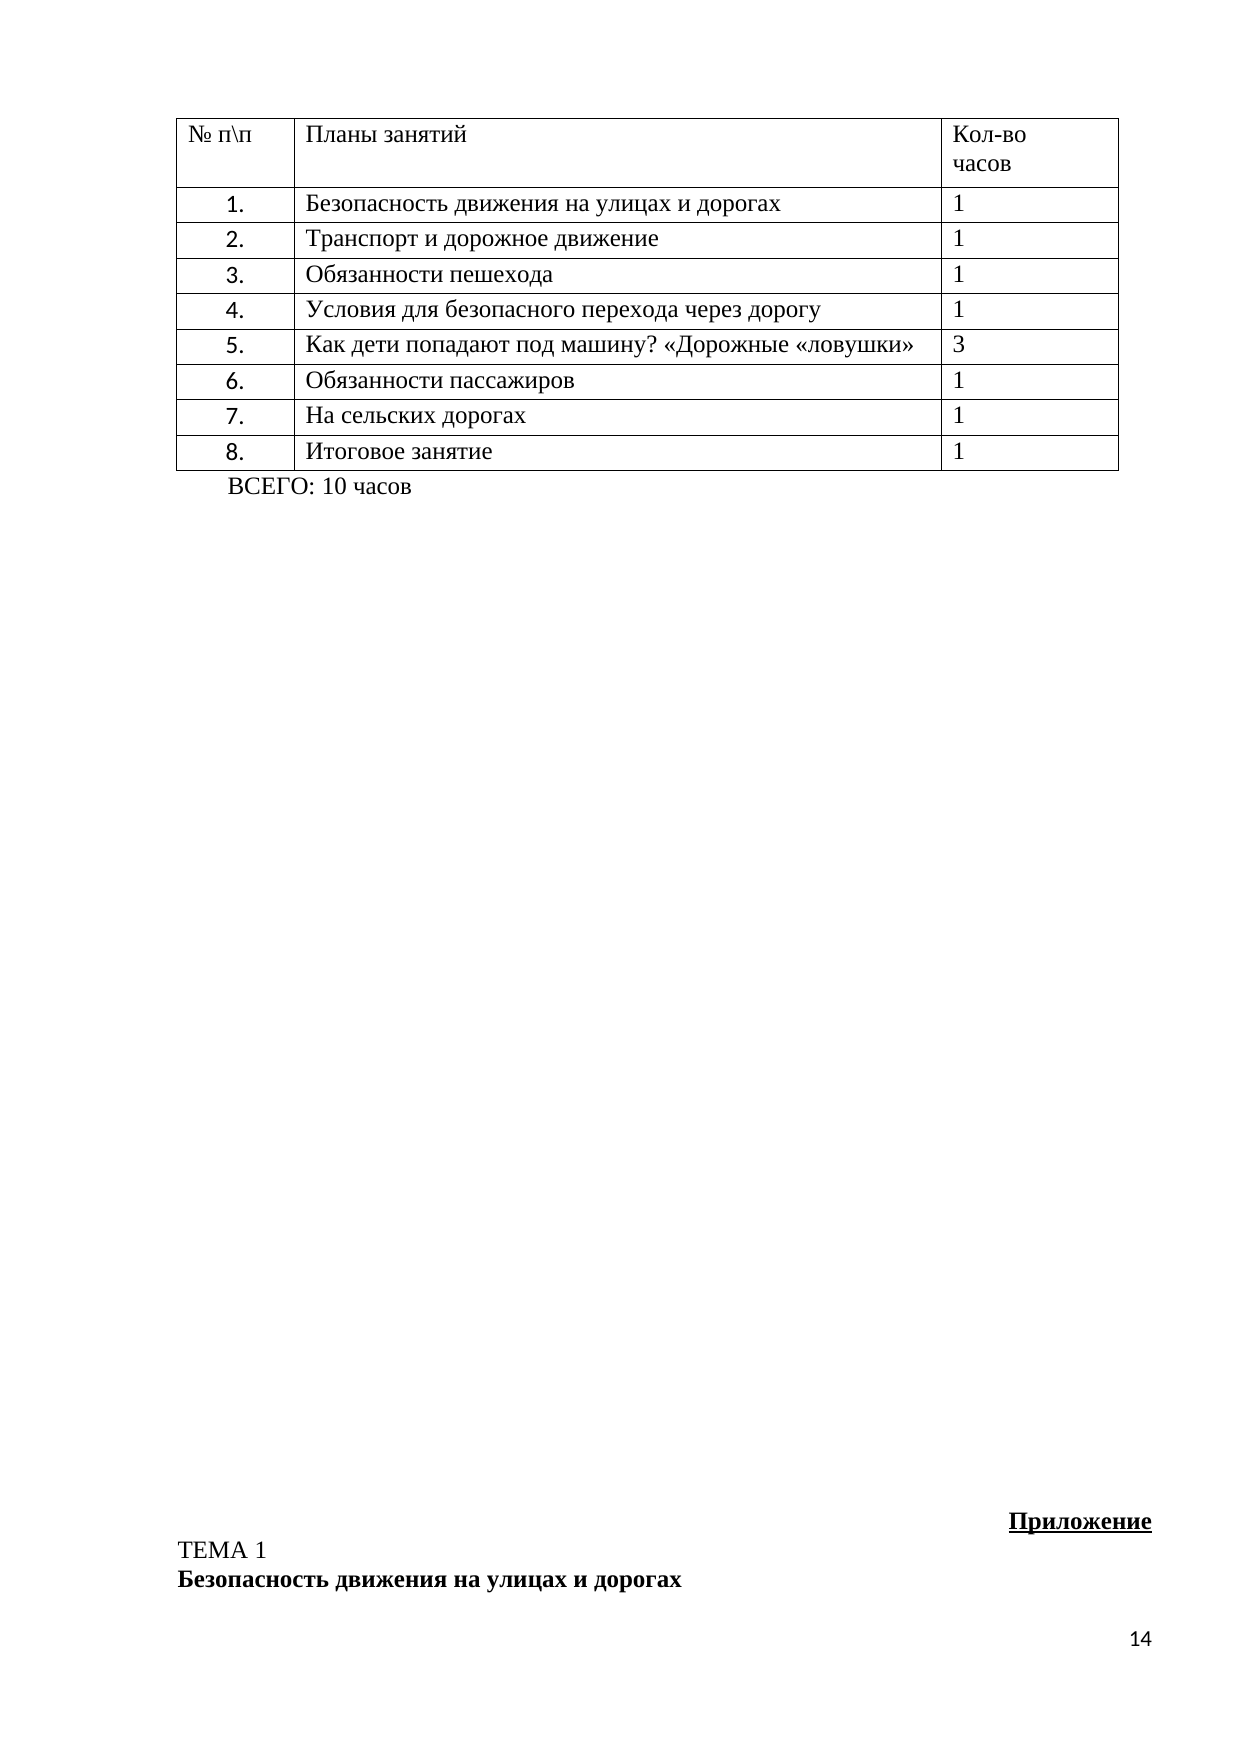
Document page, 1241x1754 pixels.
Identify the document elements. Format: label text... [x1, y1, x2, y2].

table_cell Безопасность движения на улицах и дорогах [295, 188, 941, 222]
table_cell 1 [942, 436, 1118, 470]
text ТЕМА 1 [177, 1535, 1152, 1564]
table_cell [177, 330, 294, 364]
text Безопасность движения на улицах и дорогах [177, 1564, 1152, 1592]
table_cell 1 [942, 188, 1118, 222]
table_cell Условия для безопасного перехода через дорогу [295, 294, 941, 328]
table_cell [177, 294, 294, 328]
table_cell Обязанности пешехода [295, 259, 941, 293]
table_cell [177, 400, 294, 435]
table_cell На сельских дорогах [295, 400, 941, 435]
table_cell 3 [942, 330, 1118, 364]
table_cell 1 [942, 259, 1118, 293]
table_cell [177, 188, 294, 222]
table_cell [177, 365, 294, 399]
text ВСЕГО: 10 часов [177, 471, 1152, 500]
text Приложение [177, 1506, 1152, 1535]
table_cell [177, 259, 294, 293]
table_header Планы занятий [295, 119, 941, 187]
table_cell [177, 436, 294, 470]
table_cell Как дети попадают под машину? «Дорожные «ловушки» [295, 330, 941, 364]
table_cell 1 [942, 294, 1118, 328]
table_cell Обязанности пассажиров [295, 365, 941, 399]
table_cell 1 [942, 400, 1118, 435]
table_cell [177, 223, 294, 258]
table_header № п\п [177, 119, 294, 187]
table_cell Транспорт и дорожное движение [295, 223, 941, 258]
table_header Кол-во часов [942, 119, 1118, 187]
table_cell 1 [942, 223, 1118, 258]
table_cell 1 [942, 365, 1118, 399]
table_cell Итоговое занятие [295, 436, 941, 470]
